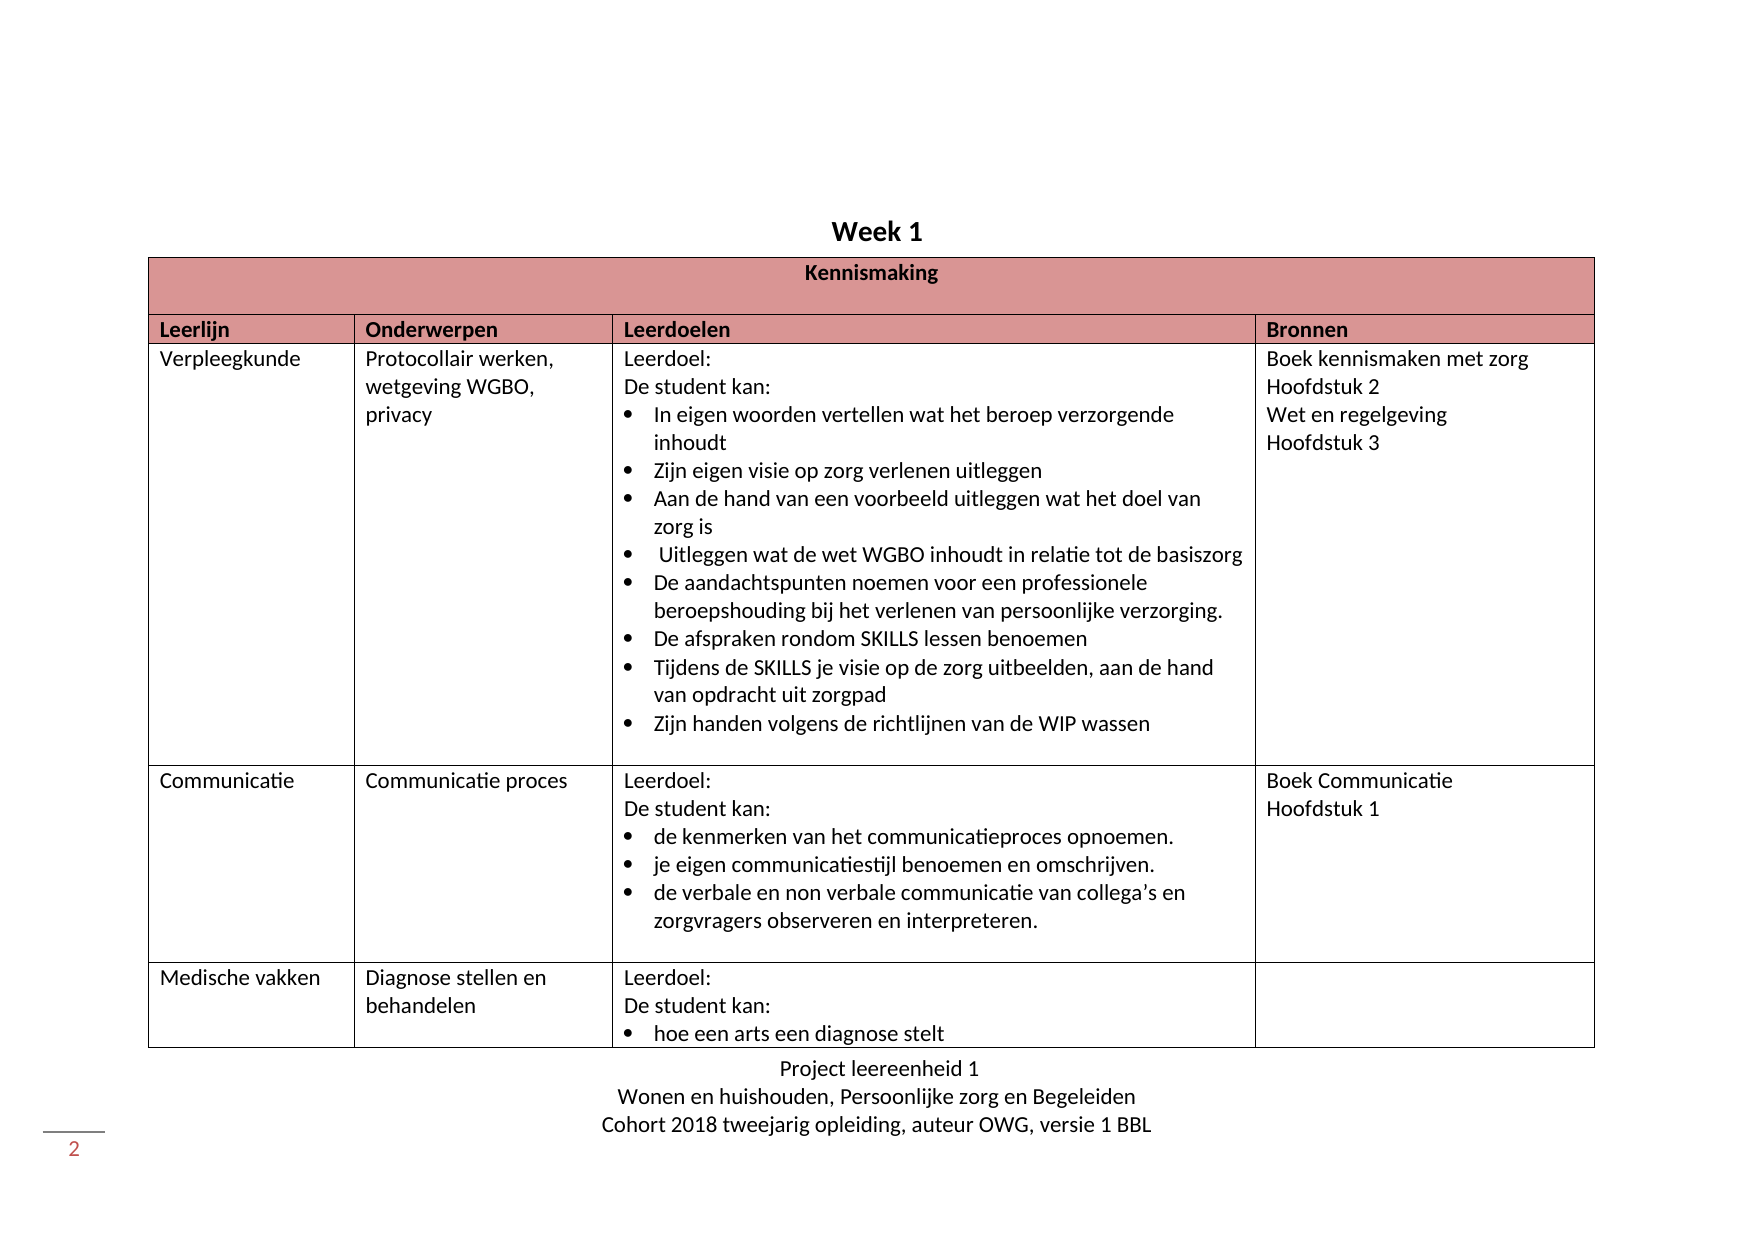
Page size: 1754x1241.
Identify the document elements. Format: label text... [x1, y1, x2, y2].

table_cell Protocollair werken, wetgeving WGBO, privacy [355, 344, 612, 765]
subtitle Week 1 [148, 213, 1606, 249]
table_cell Boek kennismaken met zorg Hoofdstuk 2 Wet en regelgeving Hoofdstuk 3 [1256, 344, 1594, 765]
table_cell Communicatie [149, 766, 354, 962]
table_cell Leerdoel: De student kan: de kenmerken van het communicatieproces opnoemen. je eigen communicatiestijl benoemen en omschrijven. de verbale en non verbale communicatie van collega’s en zorgvragers observeren en interpreteren. [613, 766, 1255, 962]
table_cell [1256, 963, 1594, 1047]
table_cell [355, 963, 612, 1047]
table_cell Leerlijn [149, 315, 354, 343]
table_cell Boek Communicatie Hoofdstuk 1 [1256, 766, 1594, 962]
table_cell Bronnen [1256, 315, 1594, 343]
table_cell Verpleegkunde [149, 344, 354, 765]
table_cell Leerdoel: De student kan: In eigen woorden vertellen wat het beroep verzorgende inhoudt Zijn eigen visie op zorg verlenen uitleggen Aan de hand van een voorbeeld uitleggen wat het doel van zorg is Uitleggen wat de wet WGBO inhoudt in relatie tot de basiszorg De aandachtspunten noemen voor een professionele beroepshouding bij het verlenen van persoonlijke verzorging. De afspraken rondom SKILLS lessen benoemen Tijdens de SKILLS je visie op de zorg uitbeelden, aan de hand van opdracht uit zorgpad Zijn handen volgens de richtlijnen van de WIP wassen [613, 344, 1255, 765]
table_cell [613, 963, 1255, 1047]
table_cell Communicatie proces [355, 766, 612, 962]
table_cell Medische vakken [149, 963, 354, 1047]
table_header Kennismaking [149, 258, 1594, 314]
table_cell Leerdoelen [613, 315, 1255, 343]
table_cell Onderwerpen [355, 315, 612, 343]
